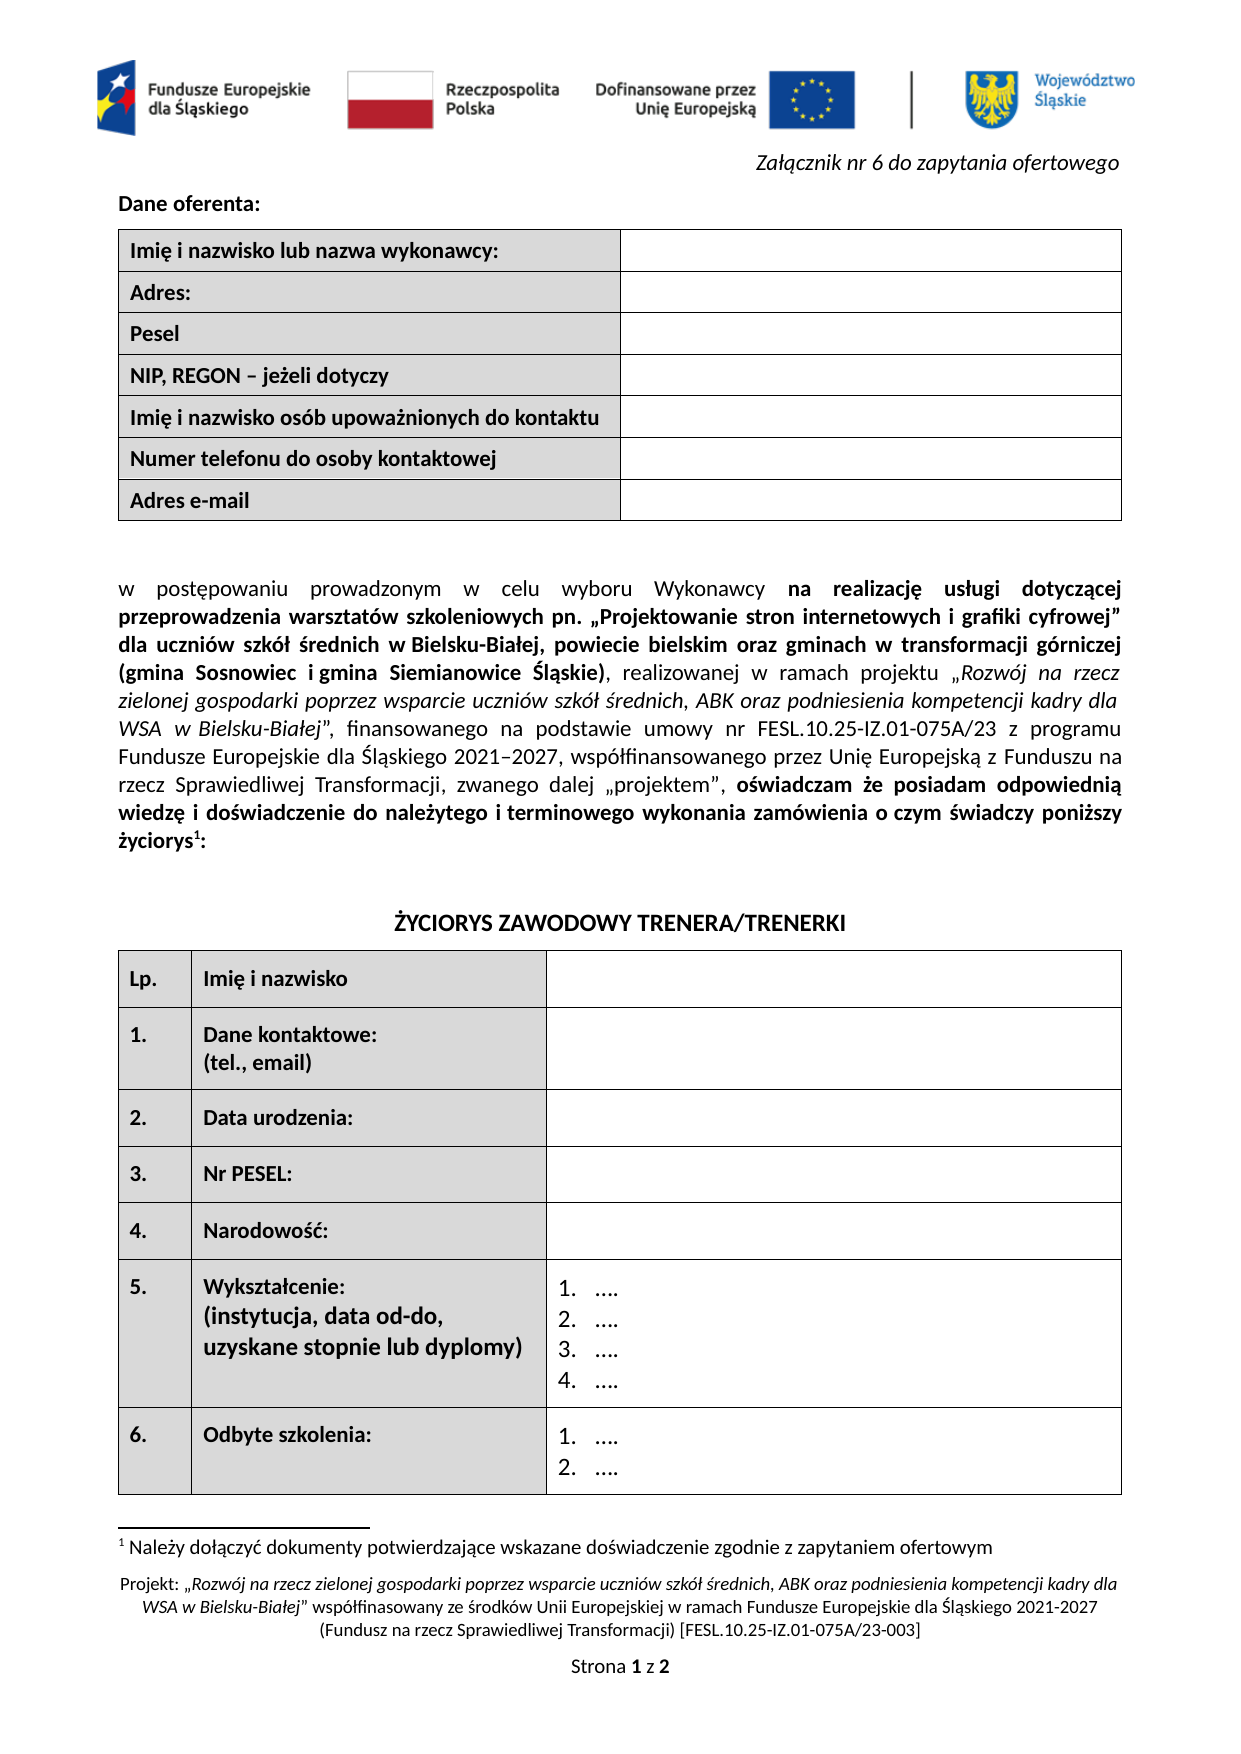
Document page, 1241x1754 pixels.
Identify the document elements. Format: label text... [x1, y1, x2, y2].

table_cell [547, 1008, 1121, 1089]
table_header Imię i nazwisko lub nazwa wykonawcy: [119, 230, 620, 271]
table_cell [119, 1408, 191, 1494]
table_cell Wykształcenie: (instytucja, data od-do, uzyskane stopnie lub dyplomy) [192, 1260, 546, 1407]
table_cell Narodowość: [192, 1203, 546, 1259]
table_header [621, 230, 1121, 271]
table_cell [119, 1260, 191, 1407]
text Załącznik nr 6 do zapytania ofertowego [118, 131, 1122, 176]
table_cell Adres e-mail [119, 480, 620, 520]
table_cell [621, 272, 1121, 312]
table_cell [547, 1090, 1121, 1146]
table_cell [119, 1203, 191, 1259]
table_cell …. …. …. …. [547, 1408, 1121, 1494]
table_cell Odbyte szkolenia: [192, 1408, 546, 1494]
table_cell [621, 438, 1121, 478]
table_header [547, 951, 1121, 1007]
table_cell Dane kontaktowe: (tel., email) [192, 1008, 546, 1089]
picture [97, 60, 1135, 136]
table_cell Numer telefonu do osoby kontaktowej [119, 438, 620, 478]
table_header Imię i nazwisko [192, 951, 546, 1007]
table_cell [119, 1147, 191, 1202]
table_cell [621, 480, 1121, 520]
table_cell [547, 1147, 1121, 1202]
table_cell [621, 396, 1121, 437]
table_cell [621, 355, 1121, 395]
table_cell Data urodzenia: [192, 1090, 546, 1146]
text Dane oferenta: [118, 189, 1122, 217]
table_cell Pesel [119, 313, 620, 354]
table_cell Adres: [119, 272, 620, 312]
table_cell [119, 1008, 191, 1089]
table_cell …. …. …. …. [547, 1260, 1121, 1407]
table_cell [119, 1090, 191, 1146]
table_cell Imię i nazwisko osób upoważnionych do kontaktu [119, 396, 620, 437]
table_cell [621, 313, 1121, 354]
table_header Lp. [119, 951, 191, 1007]
table_cell [547, 1203, 1121, 1259]
table_cell Nr PESEL: [192, 1147, 546, 1202]
text ŻYCIORYS ZAWODOWY TRENERA/TRENERKI [118, 907, 1122, 938]
text w postępowaniu prowadzonym w celu wyboru Wykonawcy na realizację usługi dotyczącej przeprowadzenia warsztatów szkoleniowych pn. „Projektowanie stron internetowych i grafiki cyfrowej” dla uczniów szkół średnich w Bielsku-Białej, powiecie bielskim oraz gminach w transformacji górniczej (gmina Sosnowiec i gmina Siemianowice Śląskie), realizowanej w ramach projektu „Rozwój na rzecz zielonej gospodarki poprzez wsparcie uczniów szkół średnich, ABK oraz podniesienia kompetencji kadry dla WSA w Bielsku-Białej”, finansowanego na podstawie umowy nr FESL.10.25-IZ.01-075A/23 z programu Fundusze Europejskie dla Śląskiego 2021–2027, współfinansowanego przez Unię Europejską z Funduszu na rzecz Sprawiedliwej Transformacji, zwanego dalej „projektem”, oświadczam że posiadam odpowiednią wiedzę i doświadczenie do należytego i terminowego wykonania zamówienia o czym świadczy poniższy życiorys: [118, 574, 1122, 854]
table_cell NIP, REGON – jeżeli dotyczy [119, 355, 620, 395]
